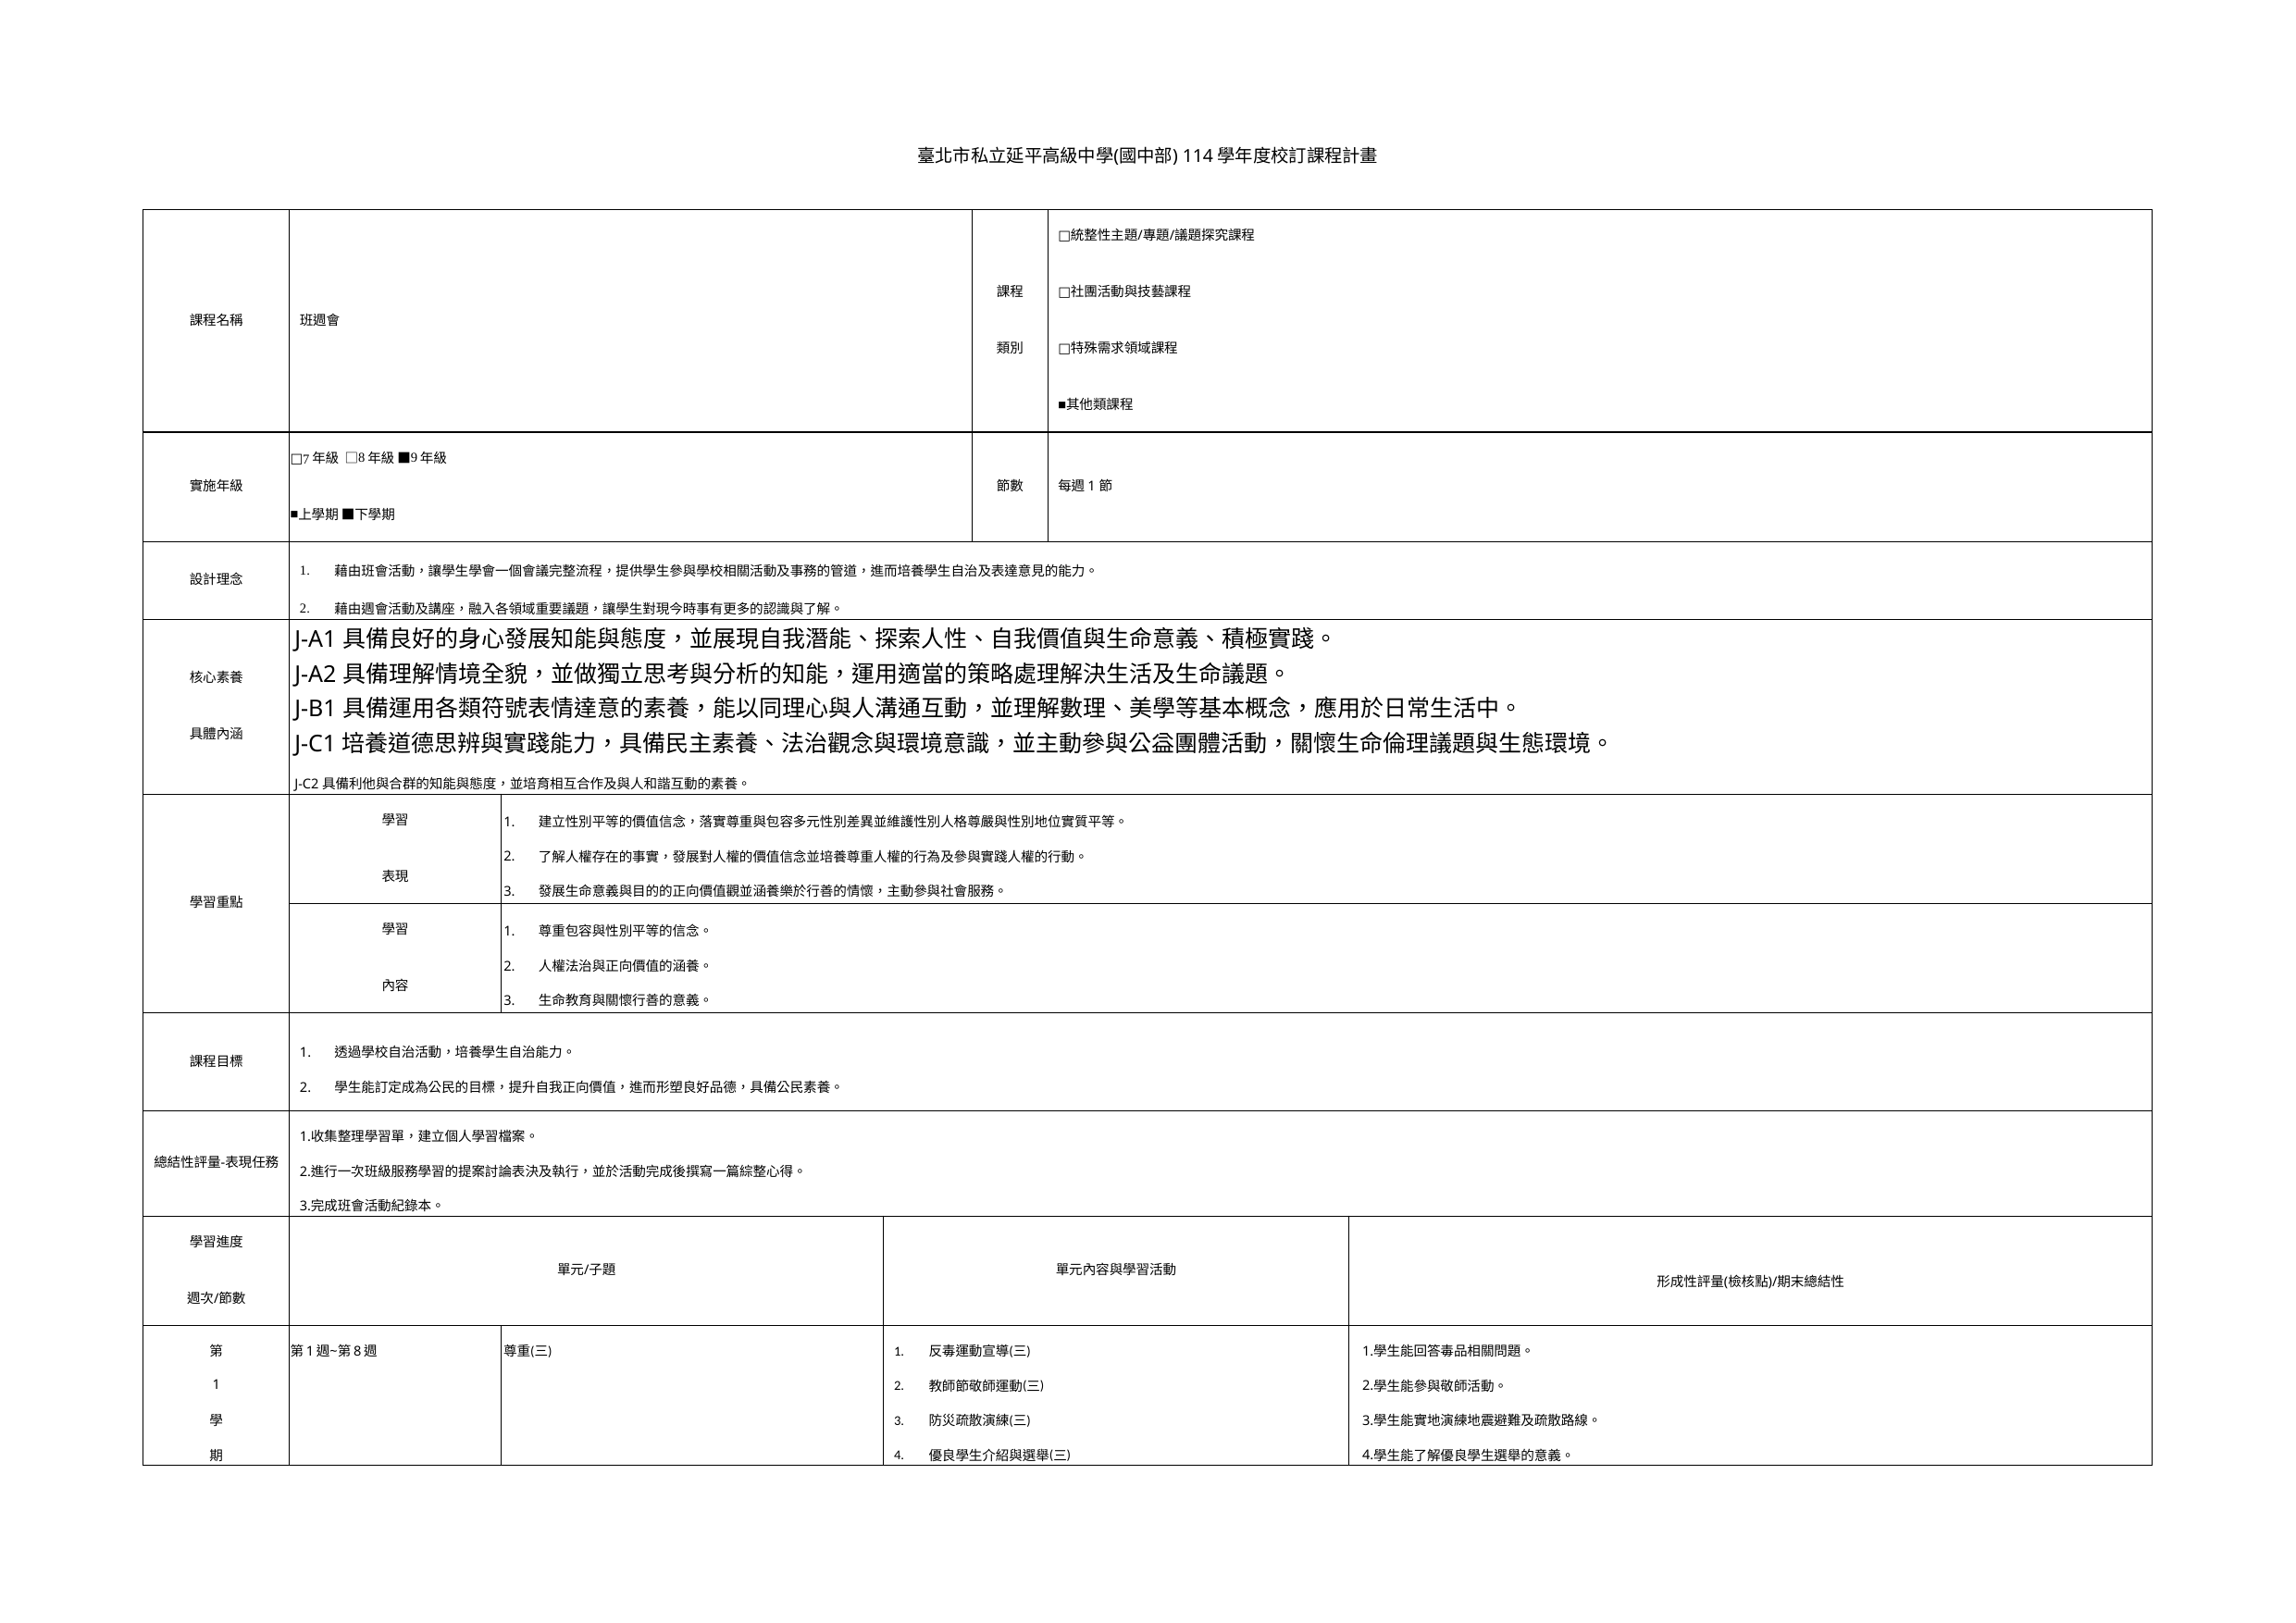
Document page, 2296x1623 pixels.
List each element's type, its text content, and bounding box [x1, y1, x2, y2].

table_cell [1349, 1326, 2152, 1465]
table_cell 課程目標 [143, 1013, 289, 1110]
table_cell 每週 1 節 [1049, 433, 2152, 540]
table_cell 建立性別平等的價值信念，落實尊重與包容多元性別差異並維護性別人格尊嚴與性別地位實質平等。 了解人權存在的事實，發展對人權的價值信念並培養尊重人權的行為及參與實踐人權的行動。 發展生命意義與目的的正向價值觀並涵養樂於行善的情懷，主動參與社會服務。 [502, 795, 2152, 903]
table_cell 設計理念 [143, 542, 289, 619]
table_header □統整性主題/專題/議題探究課程 □社團活動與技藝課程 □特殊需求領域課程 ■其他類課程 [1049, 210, 2152, 431]
table_cell J-A1 具備良好的身心發展知能與態度，並展現自我潛能、探索人性、自我價值與生命意義、積極實踐。 J-A2 具備理解情境全貌，並做獨立思考與分析的知能，運用適當的策略處理解決生活及生命議題。 J-B1 具備運用各類符號表情達意的素養，能以同理心與人溝通互動，並理解數理、美學等基本概念，應用於日常生活中。 J-C1 培養道德思辨與實踐能力，具備民主素養、法治觀念與環境意識，並主動參與公益團體活動，關懷生命倫理議題與生態環境。 J-C2 具備利他與合群的知能與態度，並培育相互合作及與人和諧互動的素養。 [290, 620, 2152, 793]
table_cell 單元/子題 [290, 1217, 883, 1325]
table_header 課程 類別 [973, 210, 1048, 431]
table_cell 總結性評量-表現任務 [143, 1111, 289, 1215]
table_cell 單元內容與學習活動 [884, 1217, 1348, 1325]
table_cell 節數 [973, 433, 1048, 540]
table_cell 1.收集整理學習單，建立個人學習檔案。 2.進行一次班級服務學習的提案討論表決及執行，並於活動完成後撰寫一篇綜整心得。 3.完成班會活動紀錄本。 [290, 1111, 2152, 1215]
text 臺北市私立延平高級中學(國中部) 114 學年度校訂課程計畫 [69, 110, 2226, 180]
table_cell 形成性評量(檢核點)/期末總結性 [1349, 1217, 2152, 1325]
table_cell 尊重(三) [502, 1326, 883, 1465]
table_cell 第 1 學 期 [143, 1326, 289, 1465]
table_cell 學習 表現 [290, 795, 501, 903]
table_cell □7年級 □8年級 ■9年級 ■上學期 ■下學期 [290, 433, 972, 540]
table_header 班週會 [290, 210, 972, 431]
table_cell 學習重點 [143, 795, 289, 1012]
table_cell 實施年級 [143, 433, 289, 540]
table_header 課程名稱 [143, 210, 289, 431]
table_cell 尊重包容與性別平等的信念。 人權法治與正向價值的涵養。 生命教育與關懷行善的意義。 [502, 904, 2152, 1012]
table_cell 第1週~第8週 [290, 1326, 501, 1465]
table_cell 透過學校自治活動，培養學生自治能力。 學生能訂定成為公民的目標，提升自我正向價值，進而形塑良好品德，具備公民素養。 [290, 1013, 2152, 1110]
table_cell 藉由班會活動，讓學生學會一個會議完整流程，提供學生參與學校相關活動及事務的管道，進而培養學生自治及表達意見的能力。 藉由週會活動及講座，融入各領域重要議題，讓學生對現今時事有更多的認識與了解。 [290, 542, 2152, 619]
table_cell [884, 1326, 1348, 1465]
table_cell 學習 內容 [290, 904, 501, 1012]
table_cell 核心素養 具體內涵 [143, 620, 289, 793]
table_cell 學習進度 週次/節數 [143, 1217, 289, 1325]
